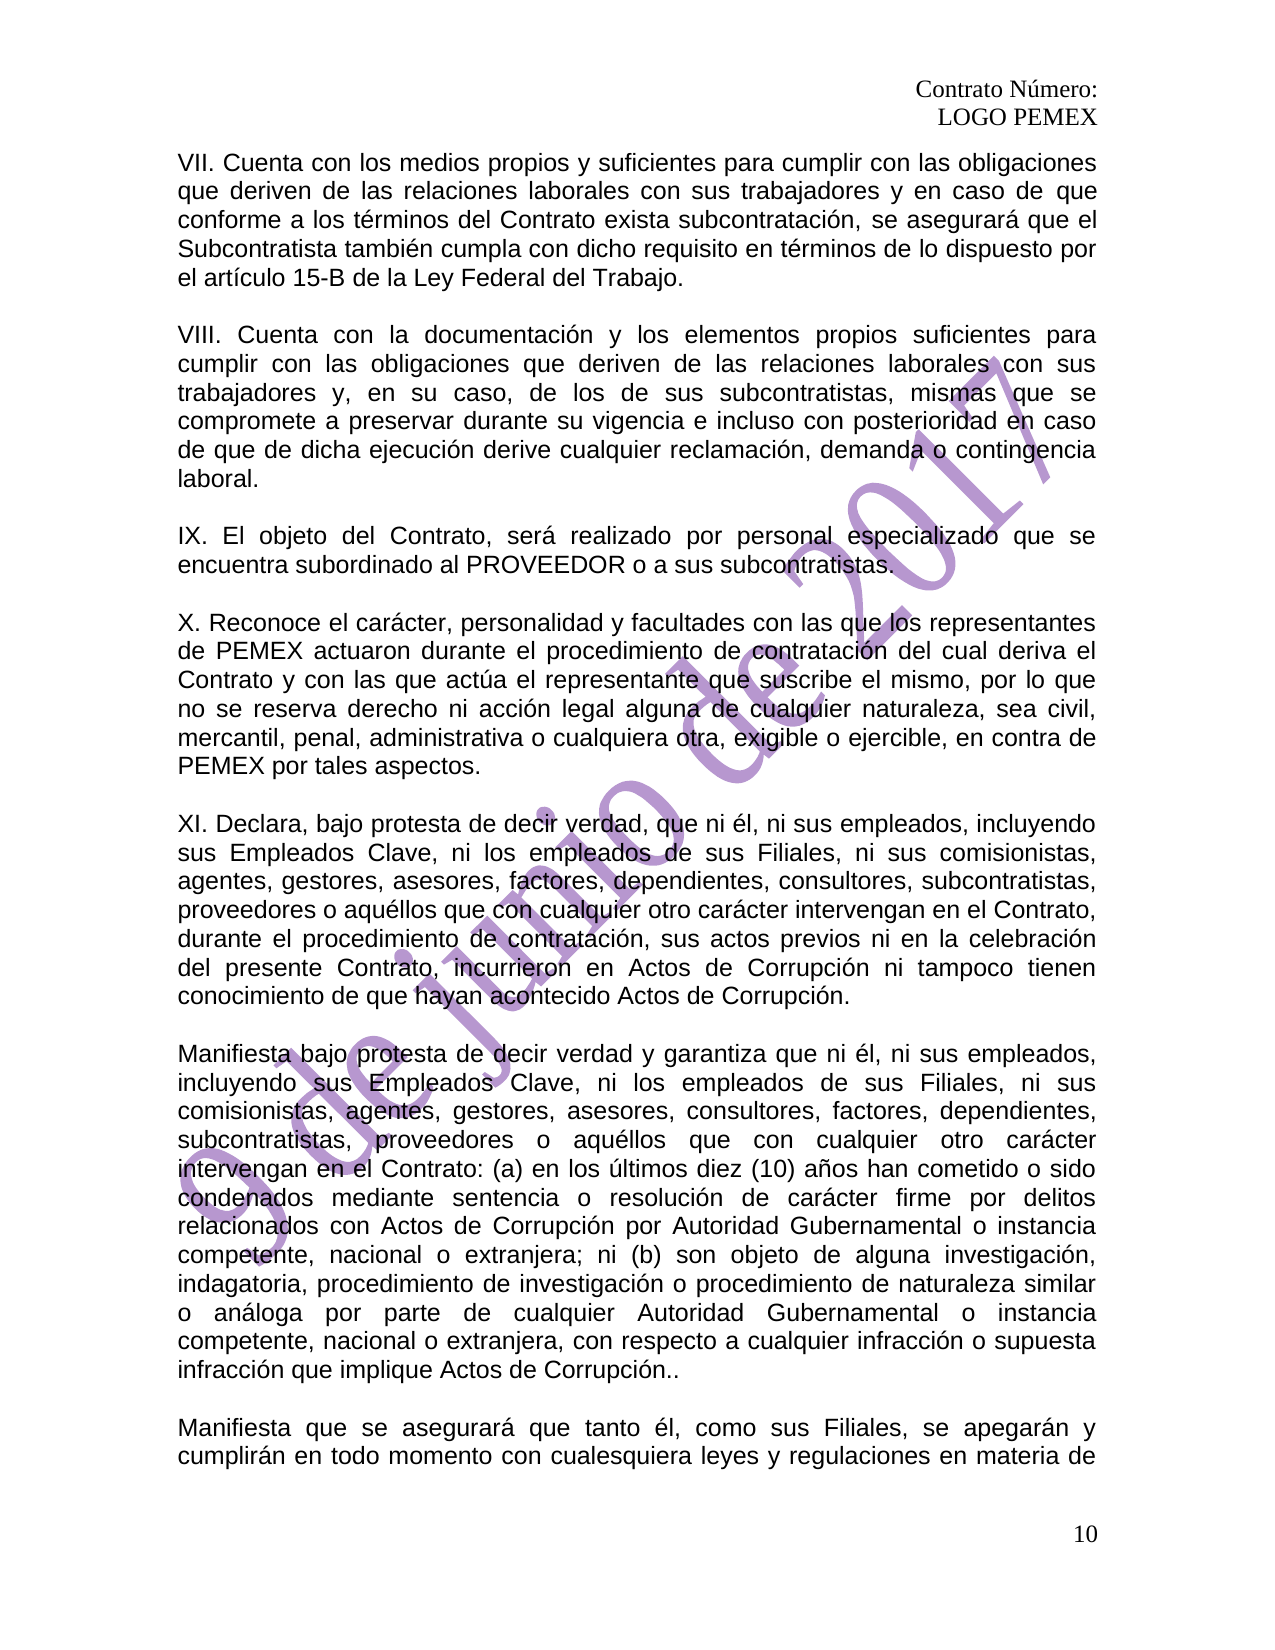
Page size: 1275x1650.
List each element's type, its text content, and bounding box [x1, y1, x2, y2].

text XI. Declara, bajo protesta de decir verdad, que ni él, ni sus empleados, incluyendo sus Empleados Clave, ni los empleados de sus Filiales, ni sus comisionistas, agentes, gestores, asesores, factores, dependientes, consultores, subcontratistas, proveedores o aquéllos que con cualquier otro carácter intervengan en el Contrato, durante el procedimiento de contratación, sus actos previos ni en la celebración del presente Contrato, incurrieron en Actos de Corrupción ni tampoco tienen conocimiento de que hayan acontecido Actos de Corrupción. [177, 809, 1098, 1010]
text X. Reconoce el carácter, personalidad y facultades con las que los representantes de PEMEX actuaron durante el procedimiento de contratación del cual deriva el Contrato y con las que actúa el representante que suscribe el mismo, por lo que no se reserva derecho ni acción legal alguna de cualquier naturaleza, sea civil, mercantil, penal, administrativa o cualquiera otra, exigible o ejercible, en contra de PEMEX por tales aspectos. [177, 608, 1098, 780]
text Manifiesta bajo protesta de decir verdad y garantiza que ni él, ni sus empleados, incluyendo sus Empleados Clave, ni los empleados de sus Filiales, ni sus comisionistas, agentes, gestores, asesores, consultores, factores, dependientes, subcontratistas, proveedores o aquéllos que con cualquier otro carácter intervengan en el Contrato: (a) en los últimos diez (10) años han cometido o sido condenados mediante sentencia o resolución de carácter firme por delitos relacionados con Actos de Corrupción por Autoridad Gubernamental o instancia competente, nacional o extranjera; ni (b) son objeto de alguna investigación, indagatoria, procedimiento de investigación o procedimiento de naturaleza similar o análoga por parte de cualquier Autoridad Gubernamental o instancia competente, nacional o extranjera, con respecto a cualquier infracción o supuesta infracción que implique Actos de Corrupción.. [177, 1039, 1098, 1384]
text VIII. Cuenta con la documentación y los elementos propios suficientes para cumplir con las obligaciones que deriven de las relaciones laborales con sus trabajadores y, en su caso, de los de sus subcontratistas, mismas que se compromete a preservar durante su vigencia e incluso con posterioridad en caso de que de dicha ejecución derive cualquier reclamación, demanda o contingencia laboral. [177, 320, 1098, 493]
text VII. Cuenta con los medios propios y suficientes para cumplir con las obligaciones que deriven de las relaciones laborales con sus trabajadores y en caso de que conforme a los términos del Contrato exista subcontratación, se asegurará que el Subcontratista también cumpla con dicho requisito en términos de lo dispuesto por el artículo 15-B de la Ley Federal del Trabajo. [177, 148, 1098, 291]
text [177, 1413, 1098, 1470]
text IX. El objeto del Contrato, será realizado por personal especializado que se encuentra subordinado al PROVEEDOR o a sus subcontratistas. [177, 521, 1098, 579]
